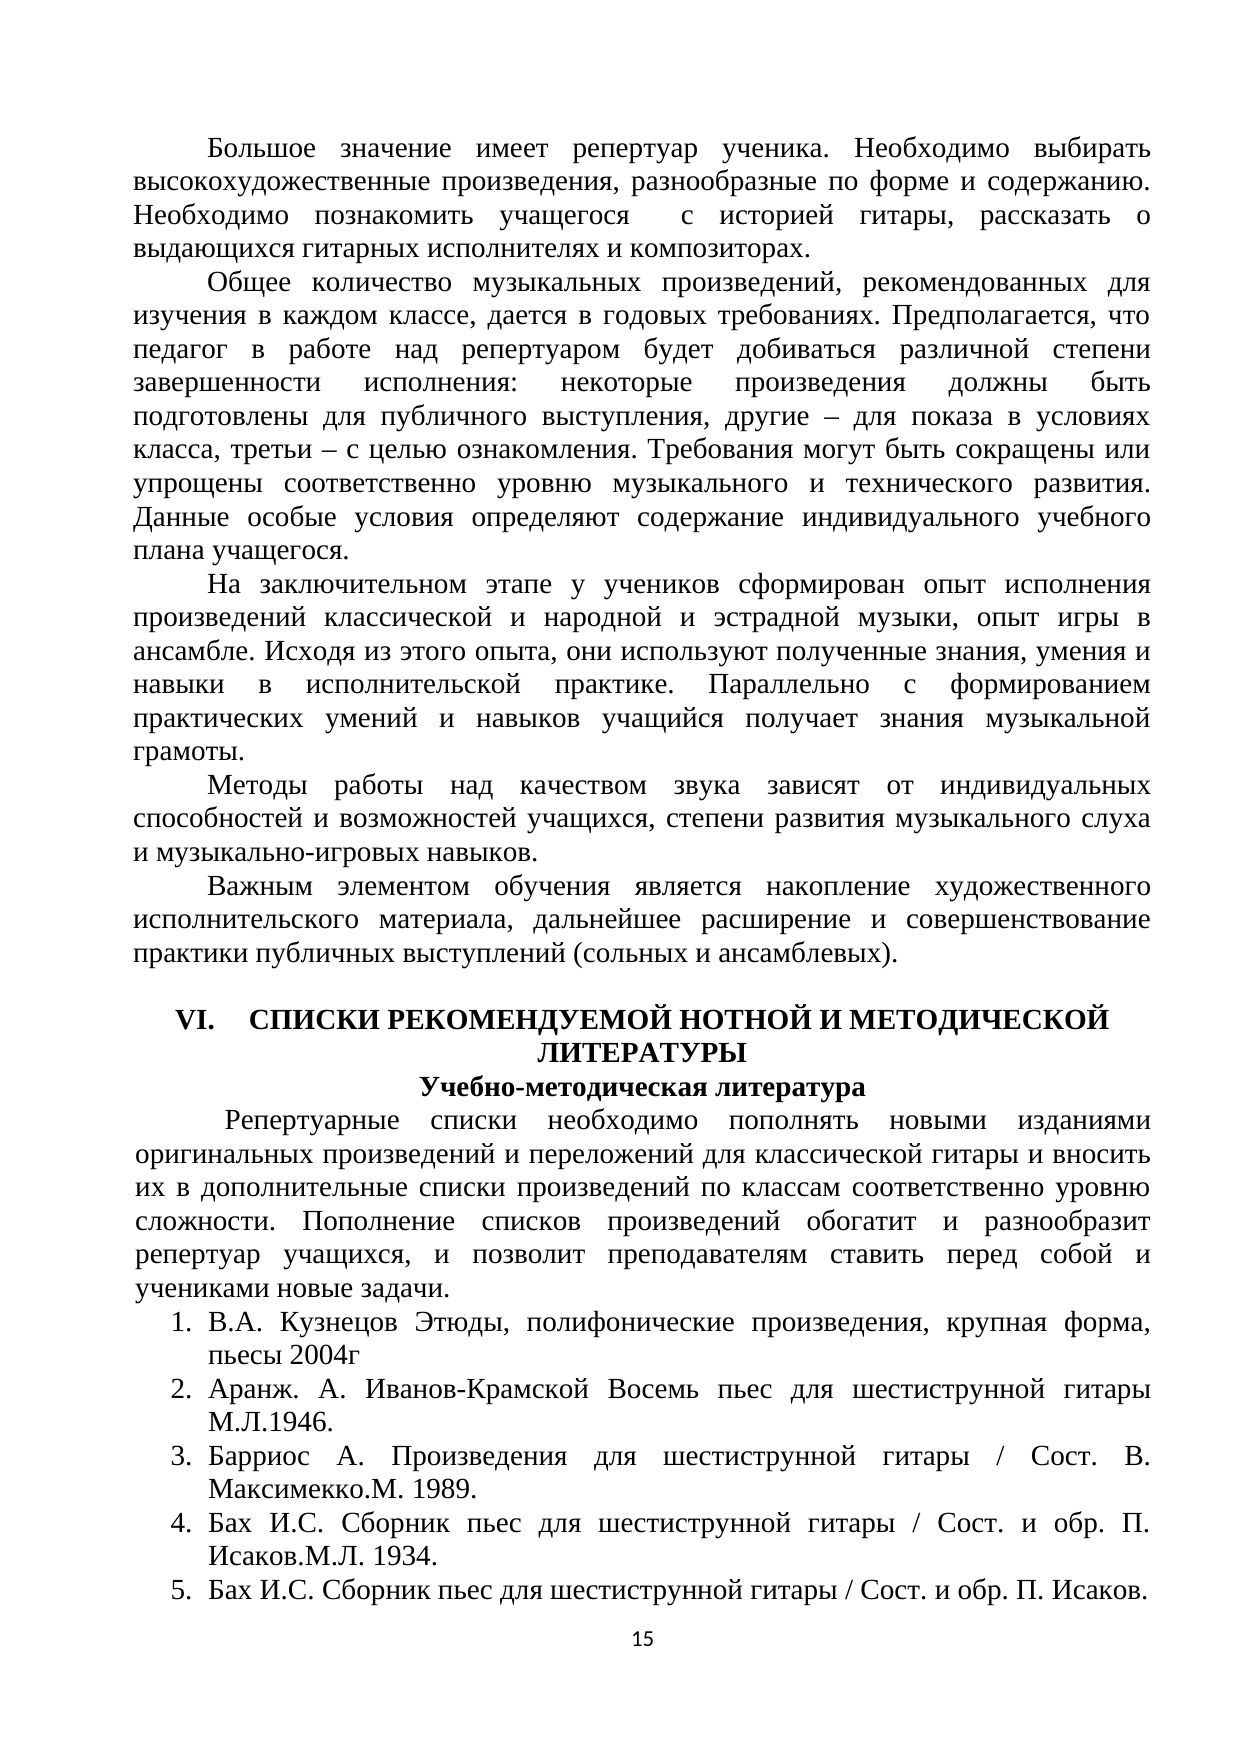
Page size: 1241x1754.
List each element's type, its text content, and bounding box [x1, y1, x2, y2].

list Аранж. А. Иванов-Крамской Восемь пьес для шестиструнной гитары М.Л.1946. [170, 1371, 1152, 1438]
subtitle VI. СПИСКИ РЕКОМЕНДУЕМОЙ НОТНОЙ И МЕТОДИЧЕСКОЙ ЛИТЕРАТУРЫ [133, 1002, 1152, 1069]
text Большое значение имеет репертуар ученика. Необходимо выбирать высокохудожественные произведения, разнообразные по форме и содержанию. Необходимо познакомить учащегося с историей гитары, рассказать о выдающихся гитарных исполнителях и композиторах. [133, 130, 1152, 264]
subtitle Учебно-методическая литература [133, 1069, 1152, 1102]
text Важным элементом обучения является накопление художественного исполнительского материала, дальнейшее расширение и совершенствование практики публичных выступлений (сольных и ансамблевых). [133, 868, 1152, 968]
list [170, 1572, 1152, 1606]
text Общее количество музыкальных произведений, рекомендованных для изучения в каждом классе, дается в годовых требованиях. Предполагается, что педагог в работе над репертуаром будет добиваться различной степени завершенности исполнения: некоторые произведения должны быть подготовлены для публичного выступления, другие – для показа в условиях класса, третьи – с целью ознакомления. Требования могут быть сокращены или упрощены соответственно уровню музыкального и технического развития. Данные особые условия определяют содержание индивидуального учебного плана учащегося. [133, 264, 1152, 566]
list Бах И.С. Сборник пьес для шестиструнной гитары / Сост. и обр. П. Исаков.М.Л. 1934. [170, 1505, 1152, 1572]
text Методы работы над качеством звука зависят от индивидуальных способностей и возможностей учащихся, степени развития музыкального слуха и музыкально-игровых навыков. [133, 767, 1152, 868]
list В.А. Кузнецов Этюды, полифонические произведения, крупная форма, пьесы 2004г [170, 1304, 1152, 1371]
list Барриос А. Произведения для шестиструнной гитары / Сост. В. Максимекко.М. 1989. [170, 1438, 1152, 1505]
text Репертуарные списки необходимо пополнять новыми изданиями оригинальных произведений и переложений для классической гитары и вносить их в дополнительные списки произведений по классам соответственно уровню сложности. Пополнение списков произведений обогатит и разнообразит репертуар учащихся, и позволит преподавателям ставить перед собой и учениками новые задачи. [135, 1102, 1152, 1304]
text На заключительном этапе у учеников сформирован опыт исполнения произведений классической и народной и эстрадной музыки, опыт игры в ансамбле. Исходя из этого опыта, они используют полученные знания, умения и навыки в исполнительской практике. Параллельно с формированием практических умений и навыков учащийся получает знания музыкальной грамоты. [133, 566, 1152, 767]
